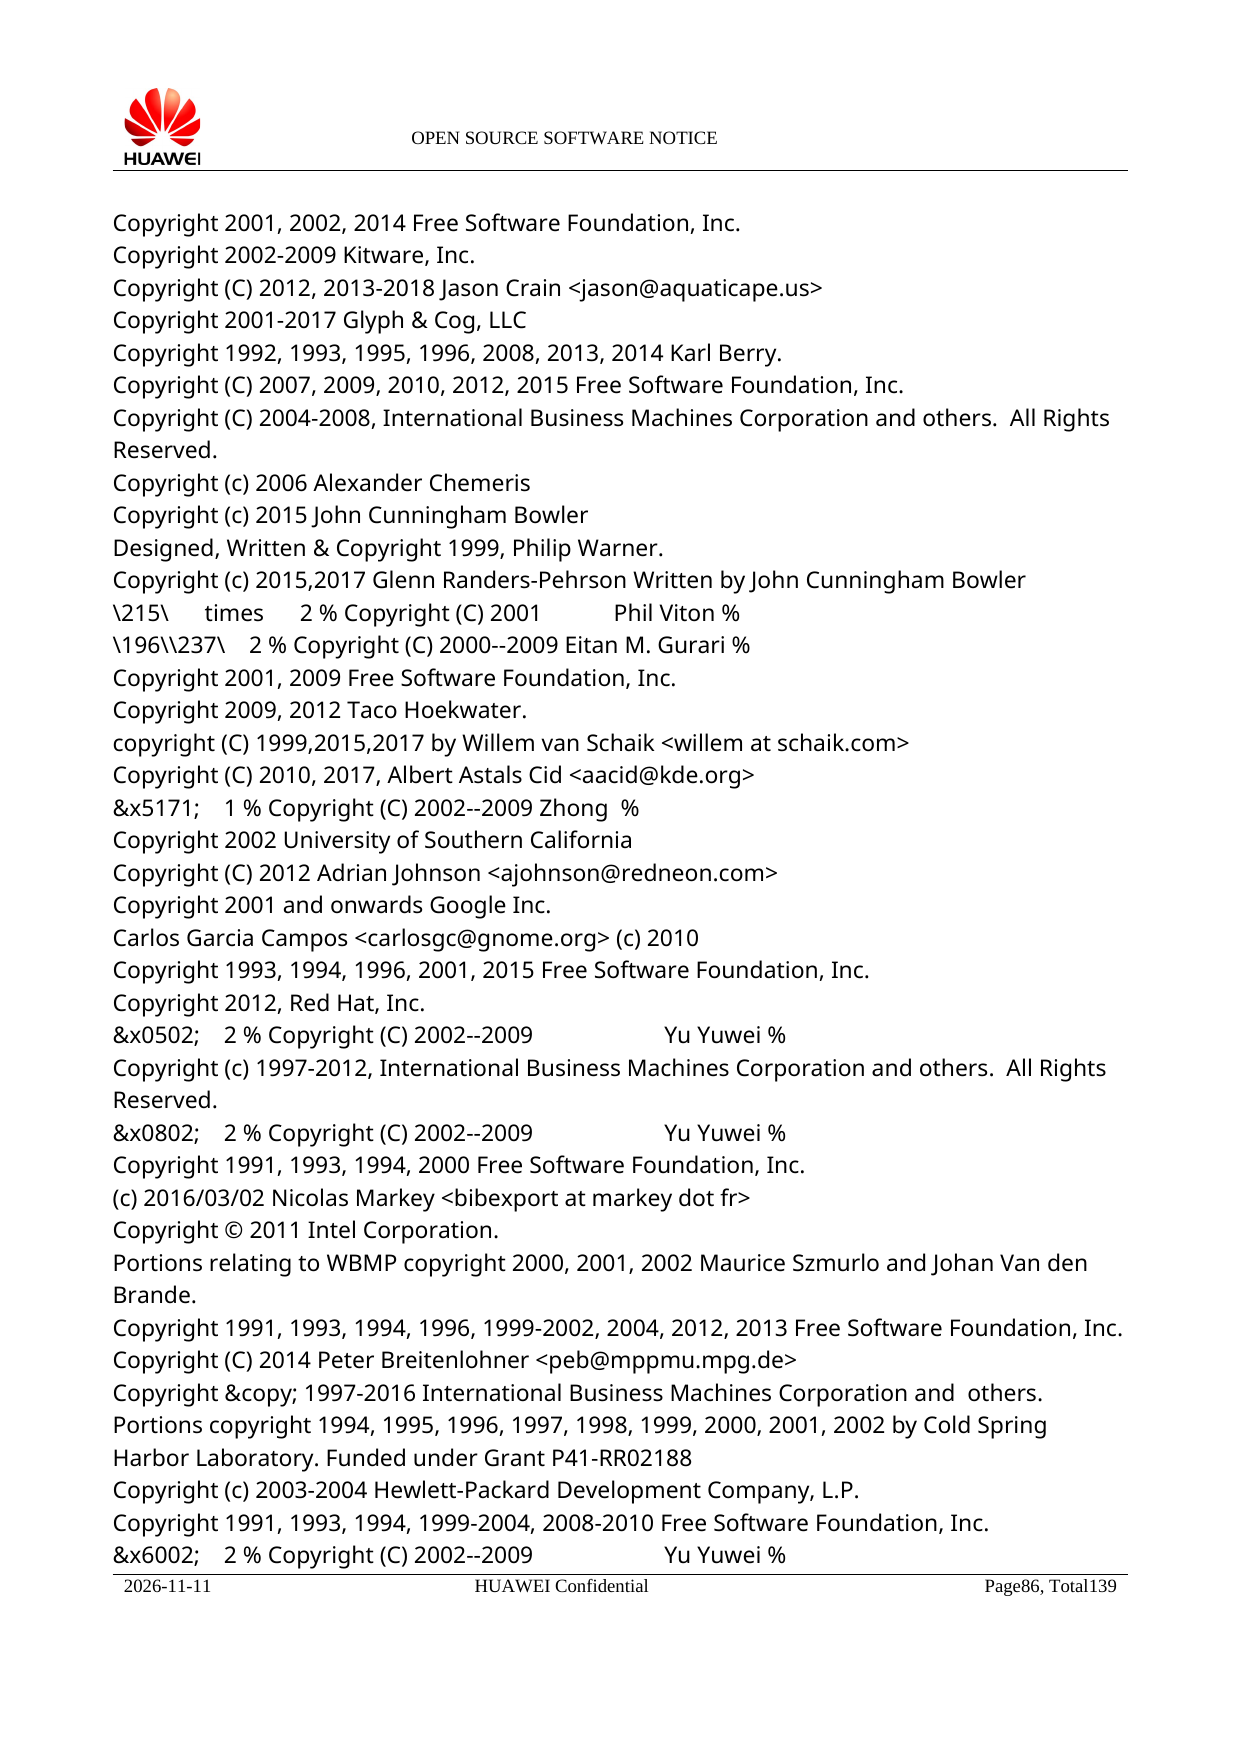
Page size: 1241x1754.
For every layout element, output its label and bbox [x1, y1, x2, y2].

picture [124, 88, 201, 165]
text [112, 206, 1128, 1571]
